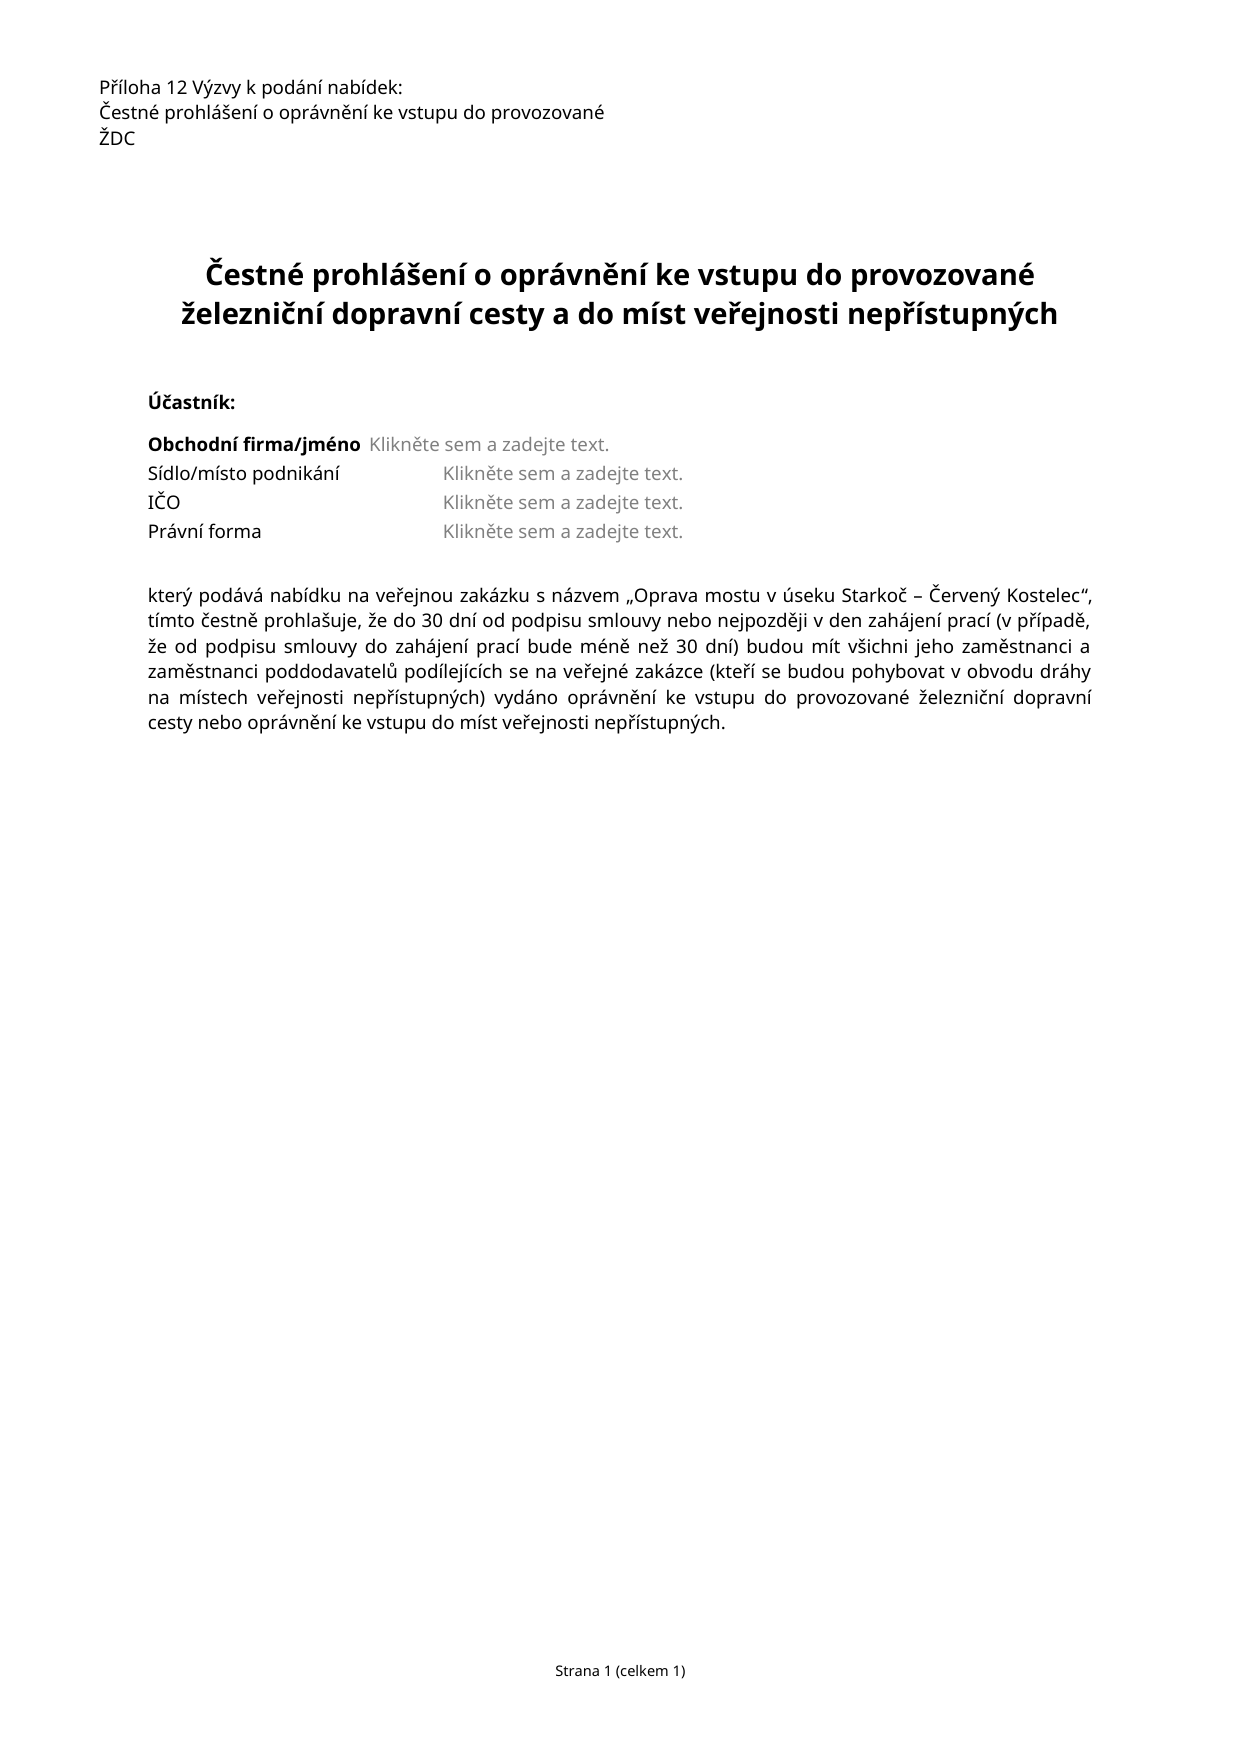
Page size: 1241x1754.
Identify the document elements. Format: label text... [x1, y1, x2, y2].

text který podává nabídku na veřejnou zakázku s názvem „Oprava mostu v úseku Starkoč – Červený Kostelec“, tímto čestně prohlašuje, že do 30 dní od podpisu smlouvy nebo nejpozději v den zahájení prací (v případě, že od podpisu smlouvy do zahájení prací bude méně než 30 dní) budou mít všichni jeho zaměstnanci a zaměstnanci poddodavatelů podílejících se na veřejné zakázce (kteří se budou pohybovat v obvodu dráhy na místech veřejnosti nepřístupných) vydáno oprávnění ke vstupu do provozované železniční dopravní cesty nebo oprávnění ke vstupu do míst veřejnosti nepřístupných. [148, 582, 1093, 735]
text Obchodní firma/jméno [148, 428, 1093, 457]
text Právní forma [148, 515, 1093, 544]
title Čestné prohlášení o oprávnění ke vstupu do provozované železniční dopravní cesty a do míst veřejnosti nepřístupných [148, 254, 1093, 333]
text Účastník: [148, 384, 1093, 416]
text Sídlo/místo podnikání [148, 457, 1093, 486]
text IČO [148, 486, 1093, 515]
